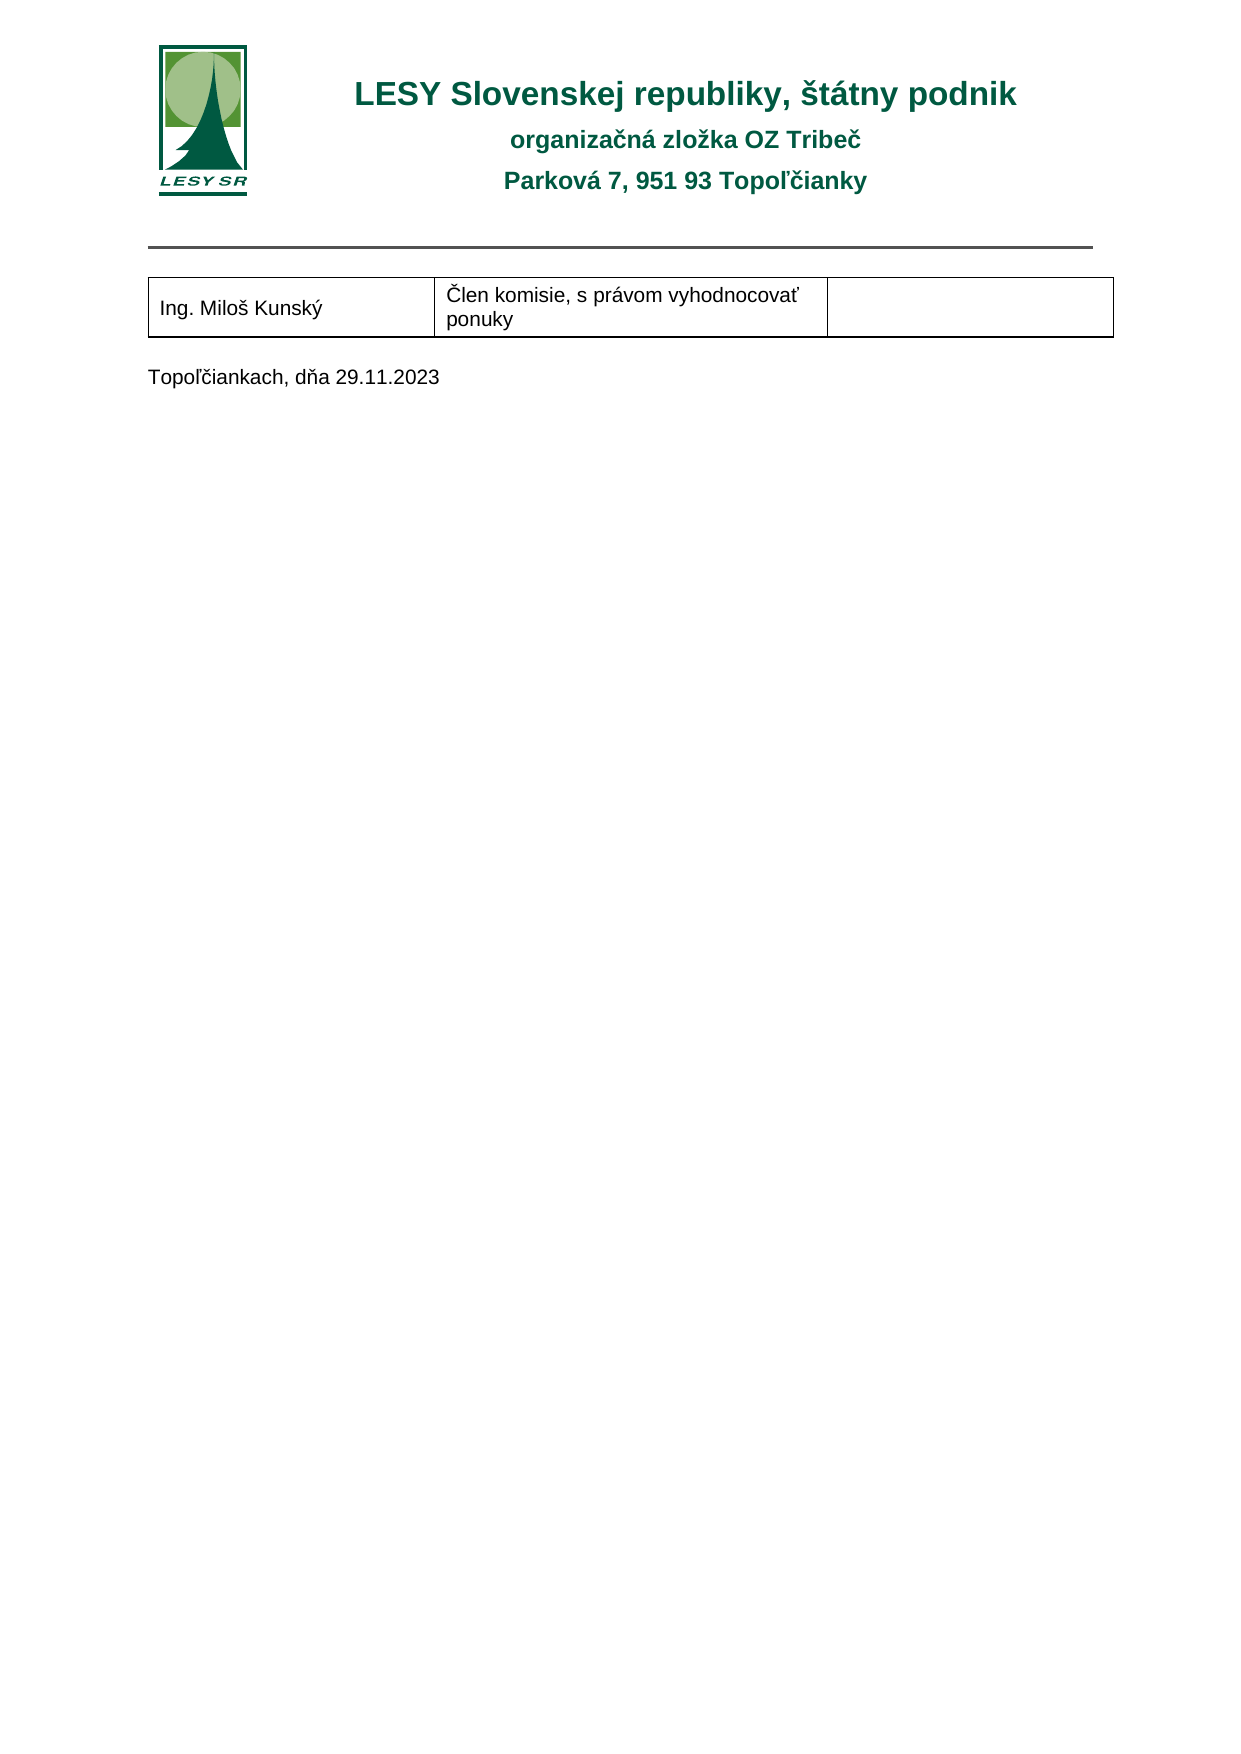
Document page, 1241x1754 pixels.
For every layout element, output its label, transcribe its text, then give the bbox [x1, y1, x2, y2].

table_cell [435, 278, 827, 336]
table_cell [828, 278, 1113, 336]
table_cell Ing. Miloš Kunský [149, 278, 434, 336]
text , [148, 365, 1093, 389]
